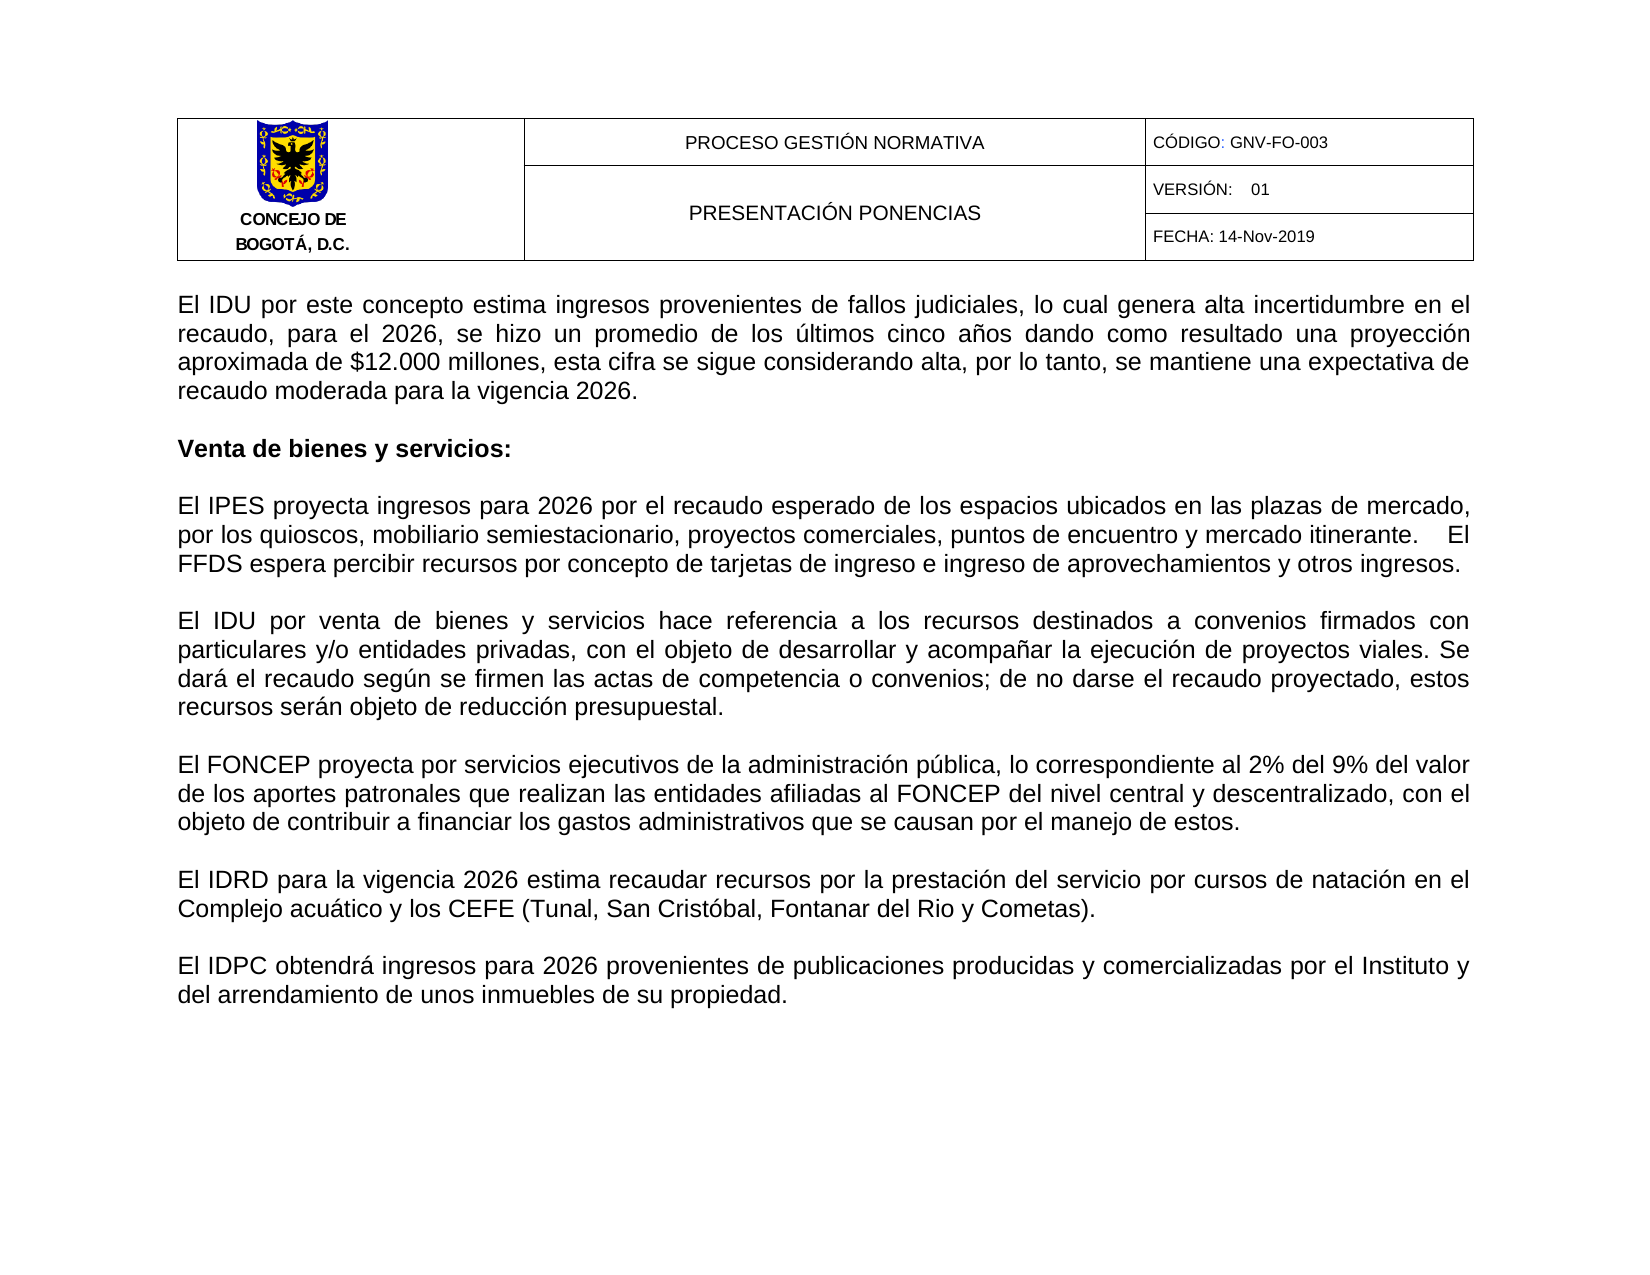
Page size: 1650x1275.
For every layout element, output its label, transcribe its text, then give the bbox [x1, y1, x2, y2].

text Venta de bienes y servicios: [177, 433, 1473, 462]
text El IDRD para la vigencia 2026 estima recaudar recursos por la prestación del servicio por cursos de natación en el Complejo acuático y los CEFE (Tunal, San Cristóbal, Fontanar del Rio y Cometas). [177, 865, 1473, 922]
text El IDU por venta de bienes y servicios hace referencia a los recursos destinados a convenios firmados con particulares y/o entidades privadas, con el objeto de desarrollar y acompañar la ejecución de proyectos viales. Se dará el recaudo según se firmen las actas de competencia o convenios; de no darse el recaudo proyectado, estos recursos serán objeto de reducción presupuestal. [177, 606, 1473, 721]
text El IDU por este concepto estima ingresos provenientes de fallos judiciales, lo cual genera alta incertidumbre en el recaudo, para el 2026, se hizo un promedio de los últimos cinco años dando como resultado una proyección aproximada de $12.000 millones, esta cifra se sigue considerando alta, por lo tanto, se mantiene una expectativa de recaudo moderada para la vigencia 2026. [177, 290, 1473, 405]
text El IDPC obtendrá ingresos para 2026 provenientes de publicaciones producidas y comercializadas por el Instituto y del arrendamiento de unos inmuebles de su propiedad. [177, 951, 1473, 1008]
text El IPES proyecta ingresos para 2026 por el recaudo esperado de los espacios ubicados en las plazas de mercado, por los quioscos, mobiliario semiestacionario, proyectos comerciales, puntos de encuentro y mercado itinerante. El FFDS espera percibir recursos por concepto de tarjetas de ingreso e ingreso de aprovechamientos y otros ingresos. [177, 491, 1473, 577]
text El FONCEP proyecta por servicios ejecutivos de la administración pública, lo correspondiente al 2% del 9% del valor de los aportes patronales que realizan las entidades afiliadas al FONCEP del nivel central y descentralizado, con el objeto de contribuir a financiar los gastos administrativos que se causan por el manejo de estos. [177, 750, 1473, 836]
